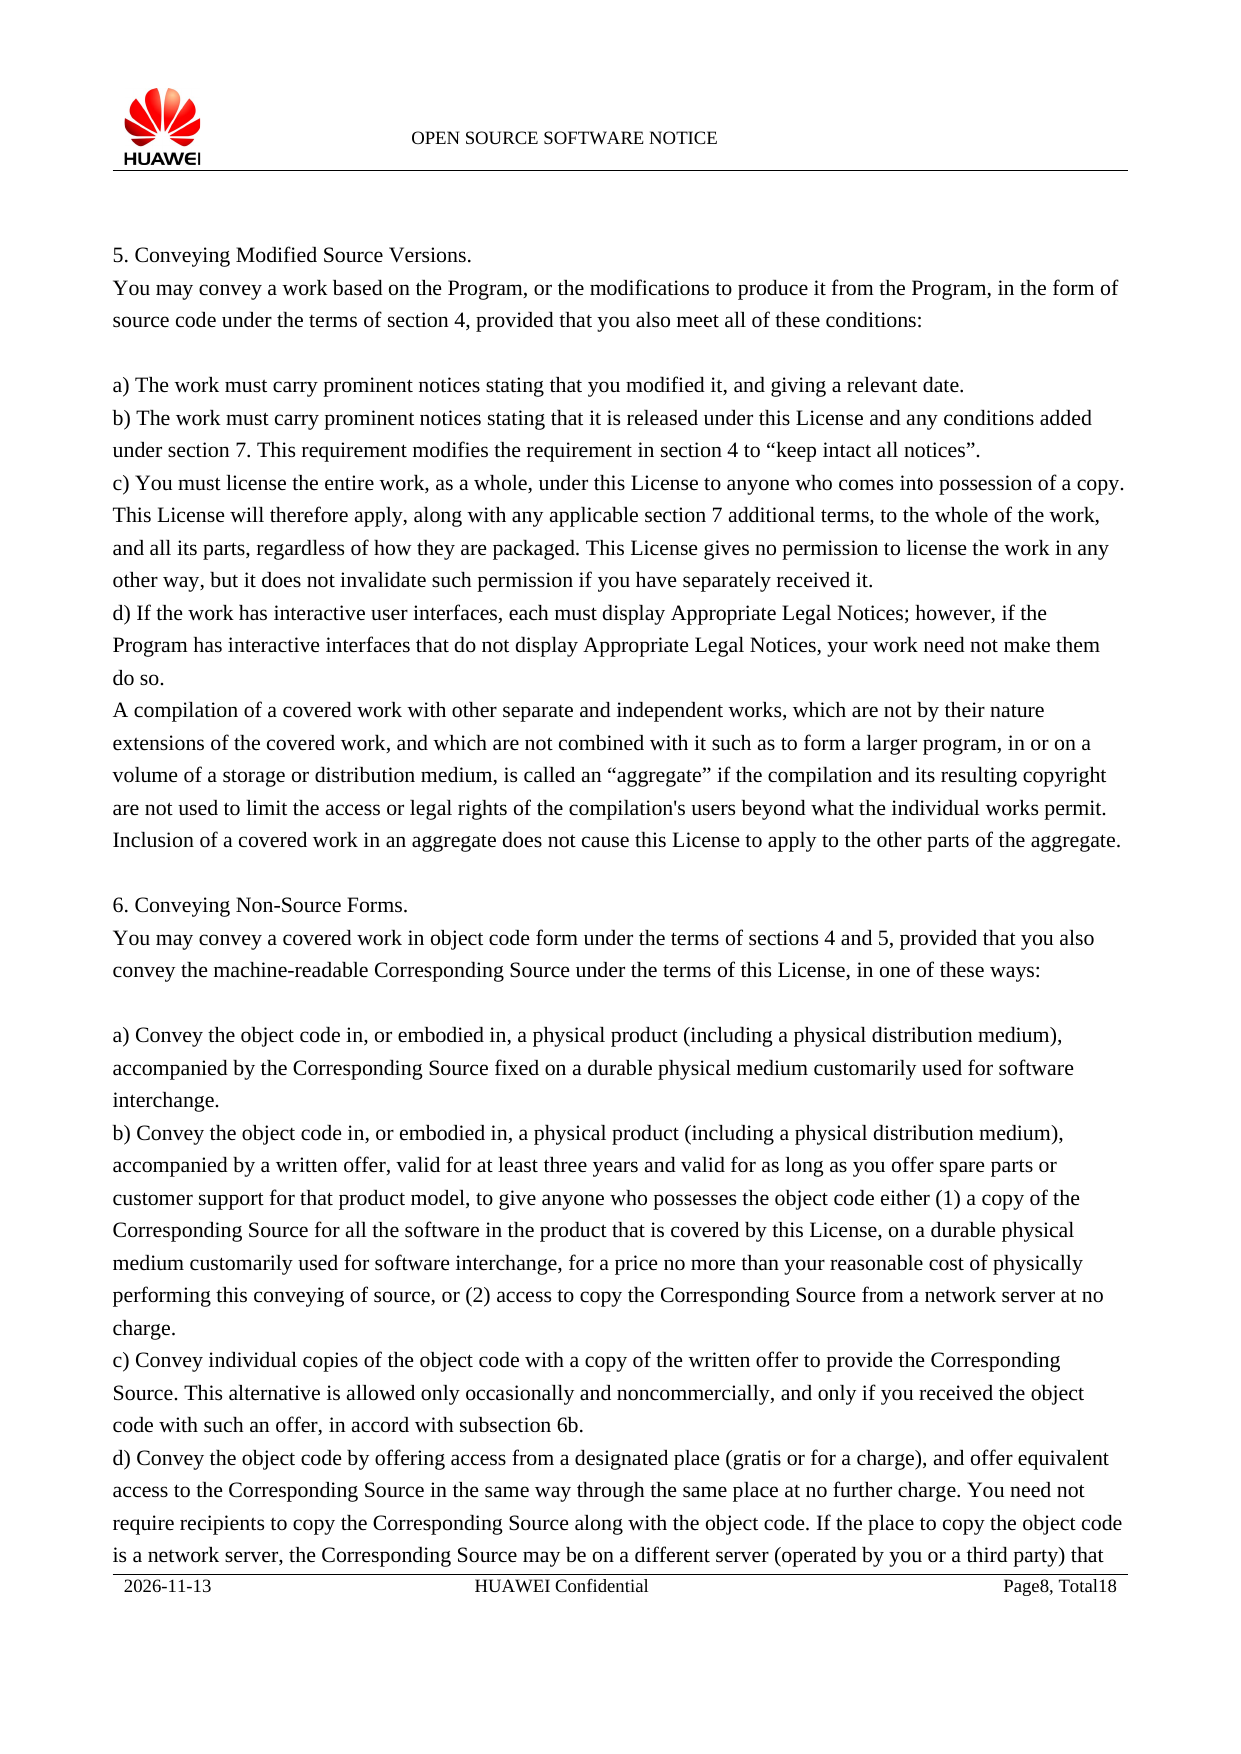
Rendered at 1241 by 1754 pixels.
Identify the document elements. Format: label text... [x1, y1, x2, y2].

picture [124, 88, 201, 165]
